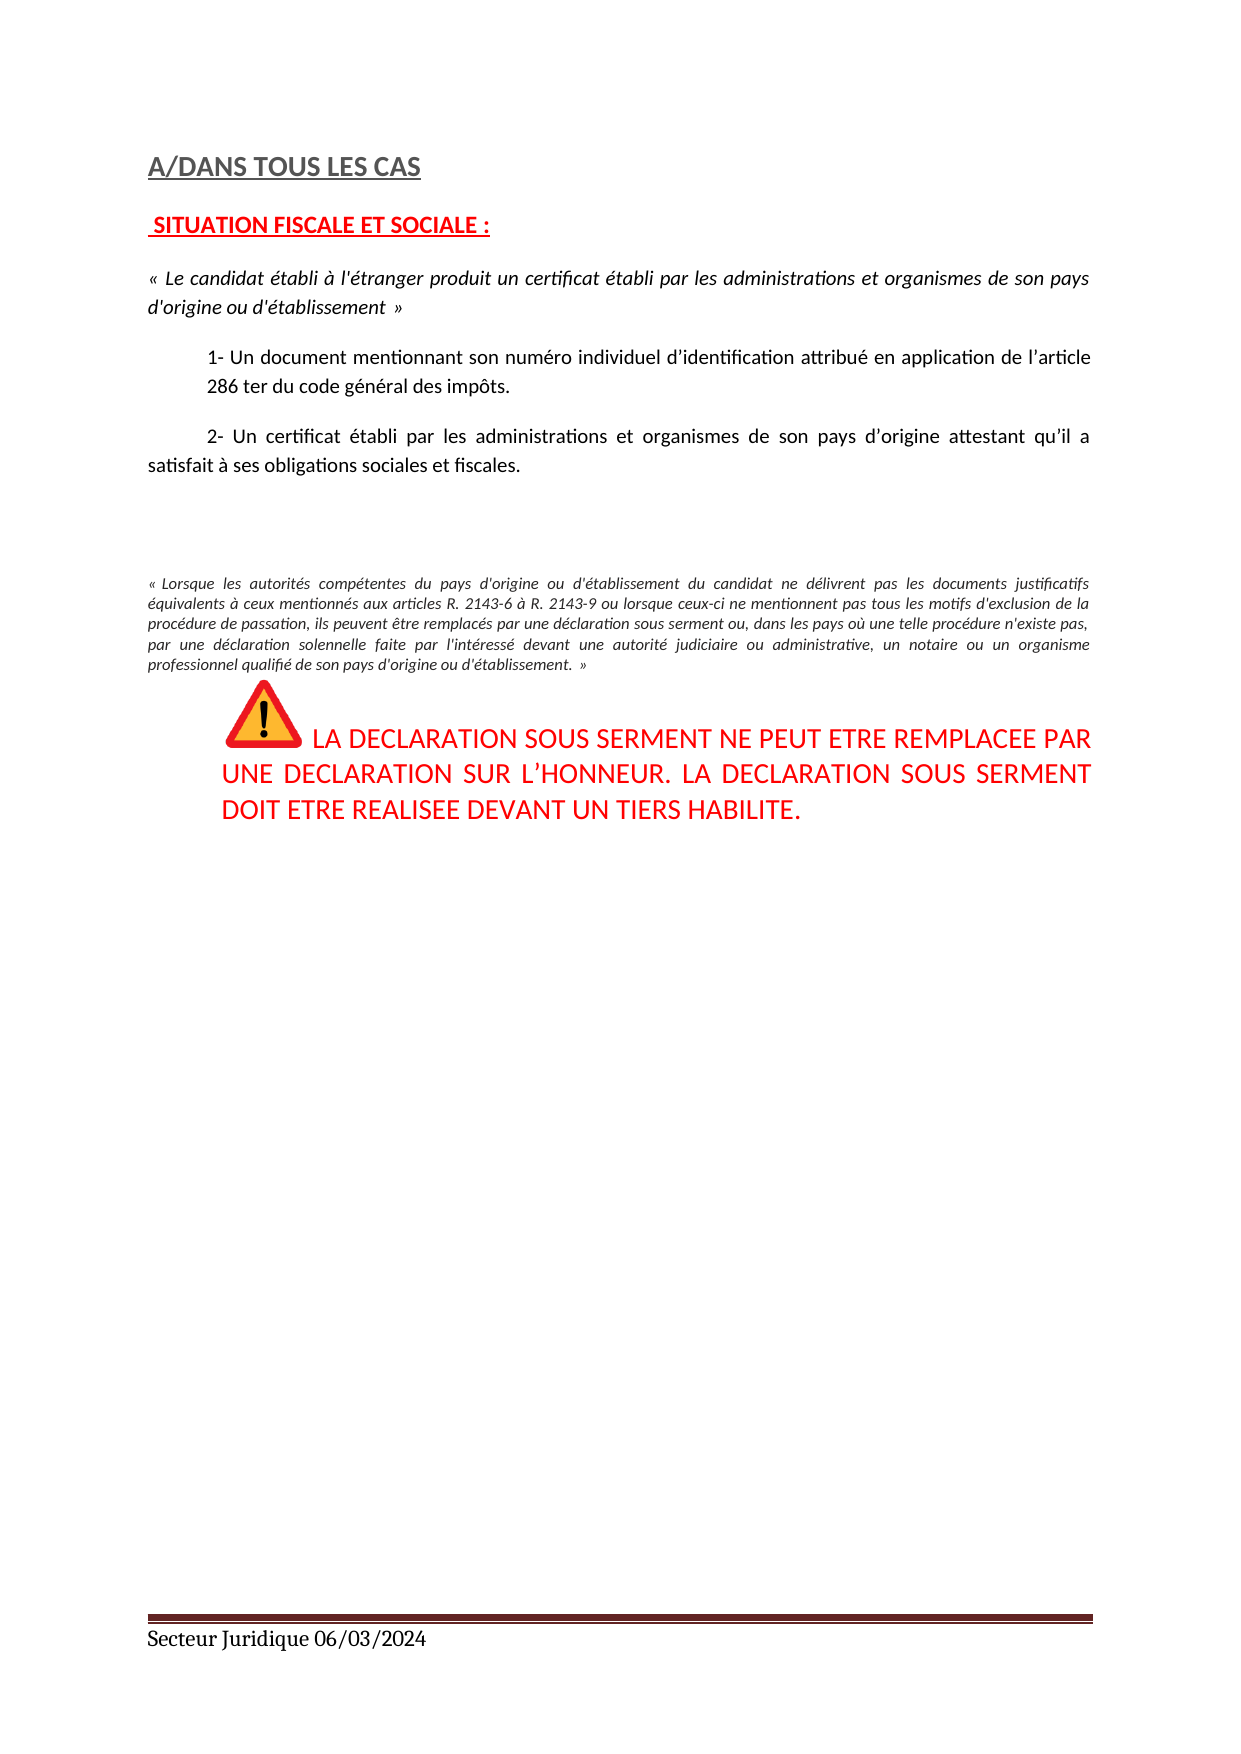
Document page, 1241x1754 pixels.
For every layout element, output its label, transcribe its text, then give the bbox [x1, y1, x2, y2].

text « Le candidat établi à l'étranger produit un certificat établi par les administrations et organismes de son pays d'origine ou d'établissement » [148, 265, 1093, 320]
picture [221, 674, 306, 749]
text A/DANS TOUS LES CAS [148, 148, 1093, 183]
text SITUATION FISCALE ET SOCIALE : [148, 209, 1093, 240]
text 2- Un certificat établi par les administrations et organismes de son pays d’origine attestant qu’il a satisfait à ses obligations sociales et fiscales. [148, 423, 1093, 478]
text « Lorsque les autorités compétentes du pays d'origine ou d'établissement du candidat ne délivrent pas les documents justificatifs équivalents à ceux mentionnés aux articles R. 2143-6 à R. 2143-9 ou lorsque ceux-ci ne mentionnent pas tous les motifs d'exclusion de la procédure de passation, ils peuvent être remplacés par une déclaration sous serment ou, dans les pays où une telle procédure n'existe pas, par une déclaration solennelle faite par l'intéressé devant une autorité judiciaire ou administrative, un notaire ou un organisme professionnel qualifié de son pays d'origine ou d'établissement. » [148, 573, 1093, 674]
text 1- Un document mentionnant son numéro individuel d’identification attribué en application de l’article 286 ter du code général des impôts. [207, 344, 1093, 399]
text LA DECLARATION SOUS SERMENT NE PEUT ETRE REMPLACEE PAR UNE DECLARATION SUR L’HONNEUR. LA DECLARATION SOUS SERMENT DOIT ETRE REALISEE DEVANT UN TIERS HABILITE. [221, 674, 1093, 827]
